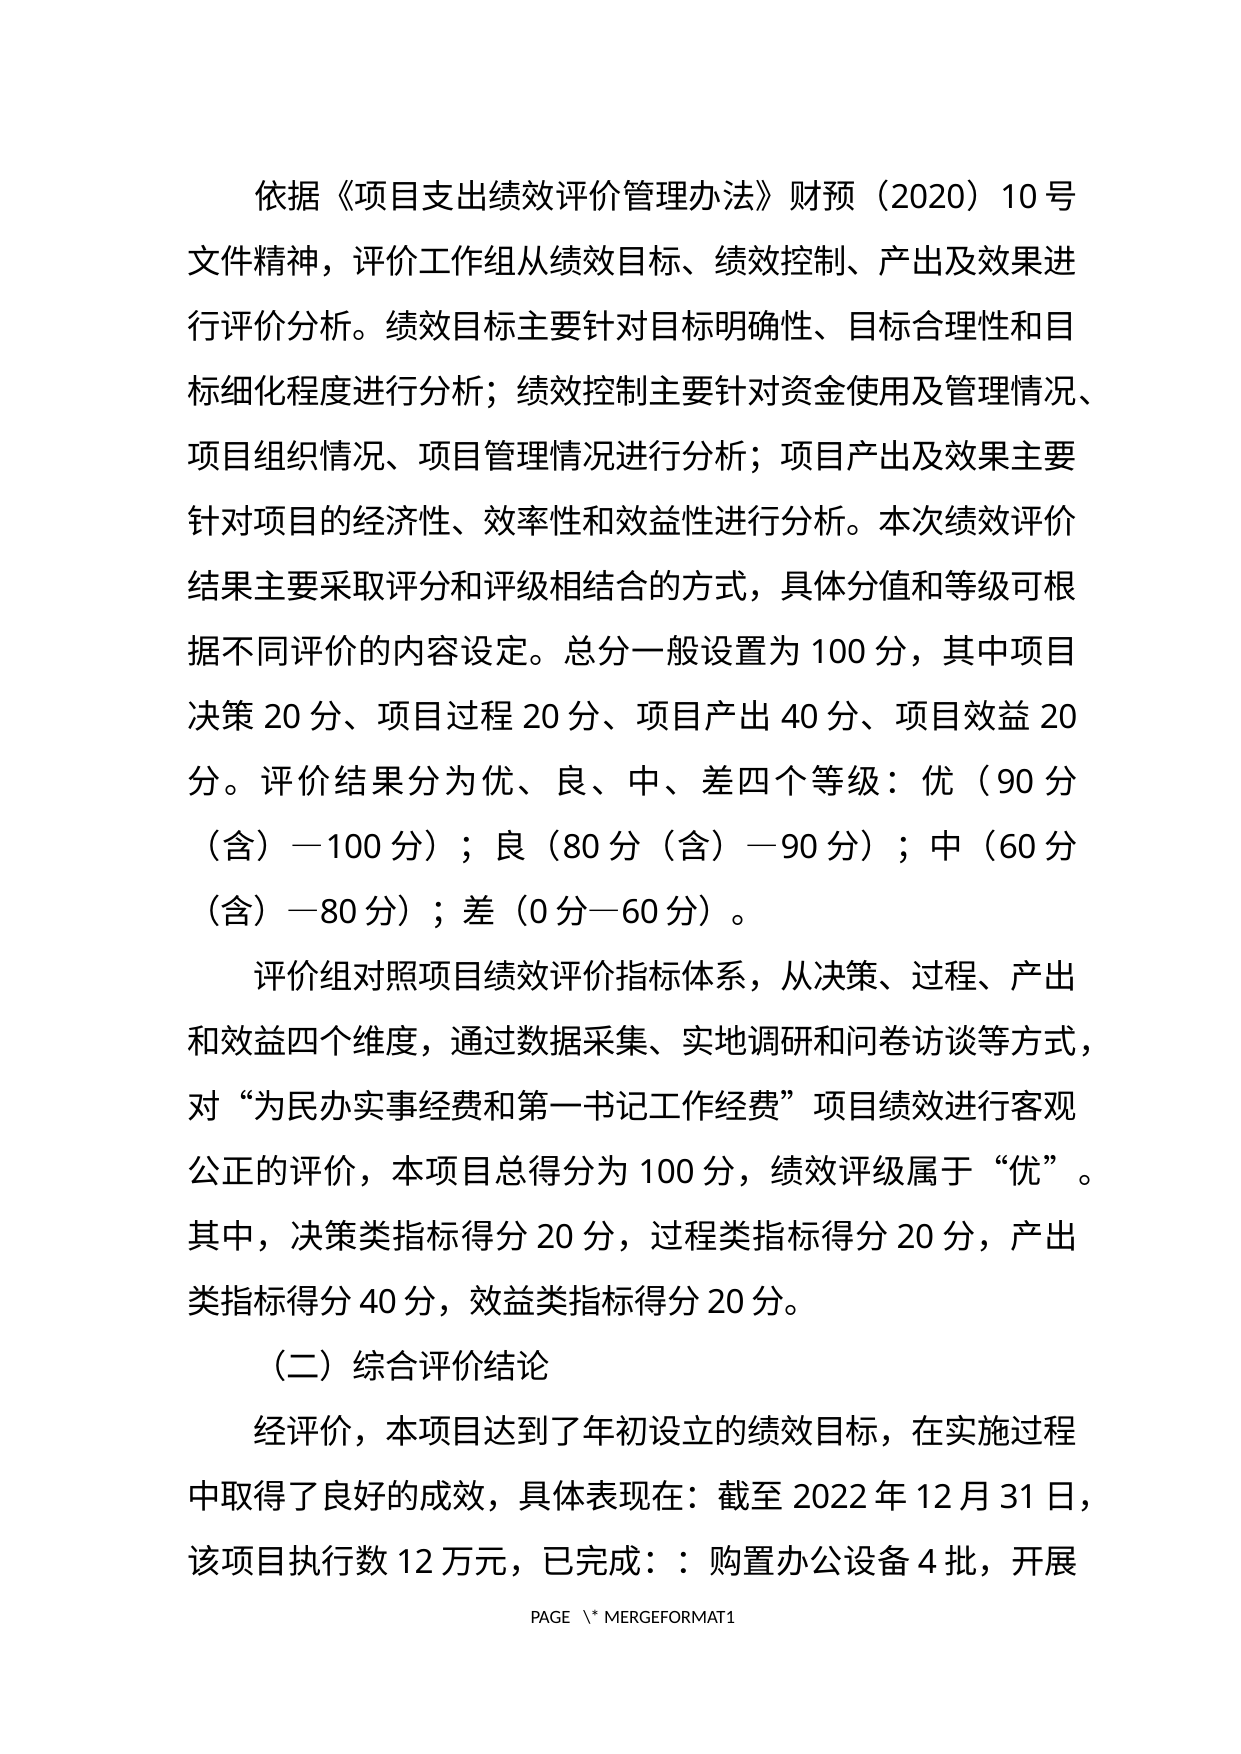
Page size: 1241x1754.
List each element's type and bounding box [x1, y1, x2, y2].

text [187, 162, 1078, 1592]
